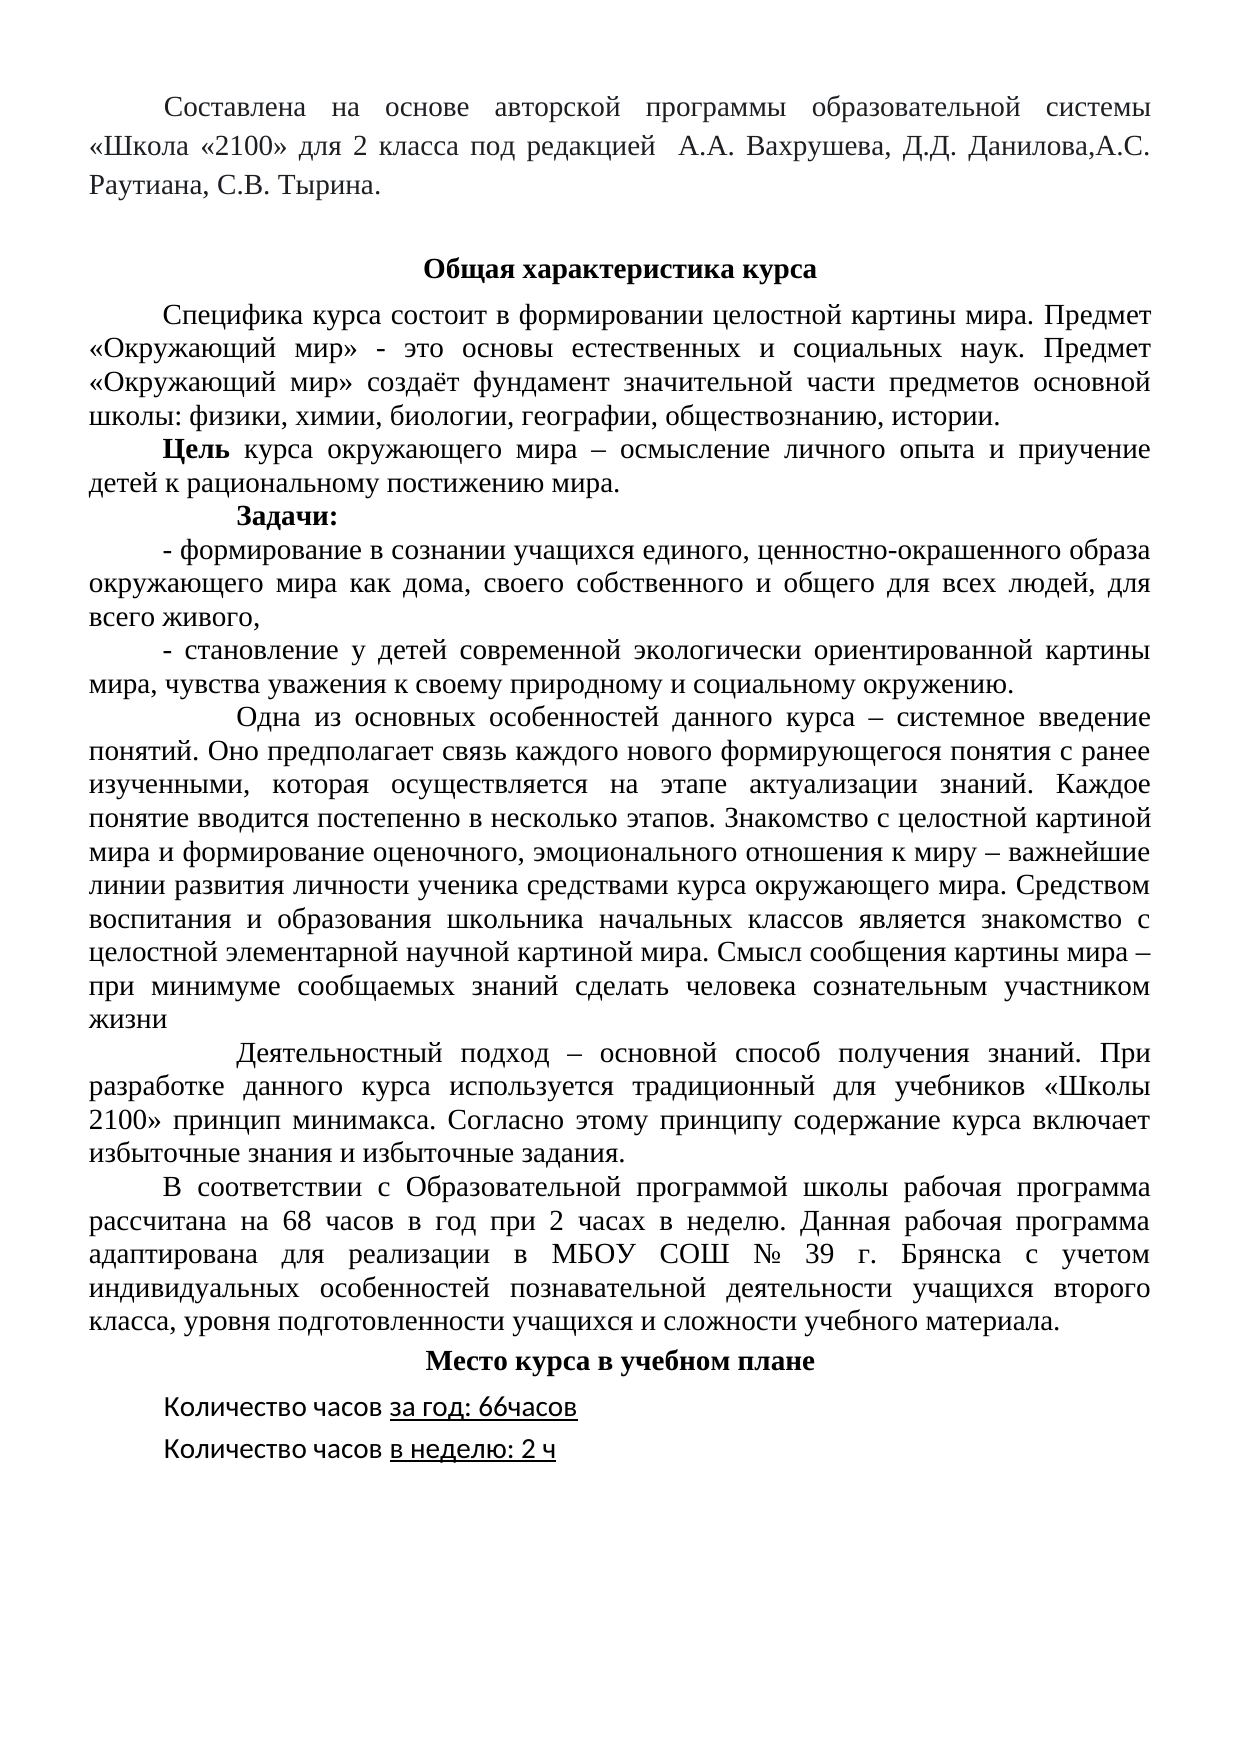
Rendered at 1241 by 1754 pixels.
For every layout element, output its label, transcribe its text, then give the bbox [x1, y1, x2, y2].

subtitle Место курса в учебном плане [89, 1343, 1152, 1377]
text Количество часов за год: 66часов [89, 1388, 1152, 1424]
text Специфика курса состоит в формировании целостной картины мира. Предмет «Окружающий мир» - это основы естественных и социальных наук. Предмет «Окружающий мир» создаёт фундамент значительной части предметов основной школы: физики, химии, биологии, географии, обществознанию, истории. [89, 297, 1152, 431]
text Деятельностный подход – основной способ получения знаний. При разработке данного курса используется традиционный для учебников «Школы 2100» принцип минимакса. Согласно этому принципу содержание курса включает избыточные знания и избыточные задания. [89, 1035, 1152, 1169]
text Составлена на основе авторской программы образовательной системы «Школа «2100» для 2 класса под редакцией А.А. Вахрушева, Д.Д. Данилова,А.С. Раутиана, С.В. Тырина. [89, 89, 1152, 201]
text Цель курса окружающего мира – осмысление личного опыта и приучение детей к рациональному постижению мира. [89, 431, 1152, 498]
text Одна из основных особенностей данного курса – системное введение понятий. Оно предполагает связь каждого нового формирующегося понятия с ранее изученными, которая осуществляется на этапе актуализации знаний. Каждое понятие вводится постепенно в несколько этапов. Знакомство с целостной картиной мира и формирование оценочного, эмоционального отношения к миру – важнейшие линии развития личности ученика средствами курса окружающего мира. Средством воспитания и образования школьника начальных классов является знакомство с целостной элементарной научной картиной мира. Смысл сообщения картины мира – при минимуме сообщаемых знаний сделать человека сознательным участником жизни [89, 699, 1152, 1035]
text - становление у детей современной экологически ориентированной картины мира, чувства уважения к своему природному и социальному окружению. [89, 632, 1152, 699]
text - формирование в сознании учащихся единого, ценностно-окрашенного образа окружающего мира как дома, своего собственного и общего для всех людей, для всего живого, [89, 532, 1152, 632]
text В соответствии с Образовательной программой школы рабочая программа рассчитана на 68 часов в год при 2 часах в неделю. Данная рабочая программа адаптирована для реализации в МБОУ СОШ № 39 г. Брянска с учетом индивидуальных особенностей познавательной деятельности учащихся второго класса, уровня подготовленности учащихся и сложности учебного материала. [89, 1169, 1152, 1337]
text Задачи: [89, 498, 1152, 532]
subtitle Общая характеристика курса [89, 252, 1152, 285]
text Количество часов в неделю: 2 ч [89, 1430, 1152, 1465]
